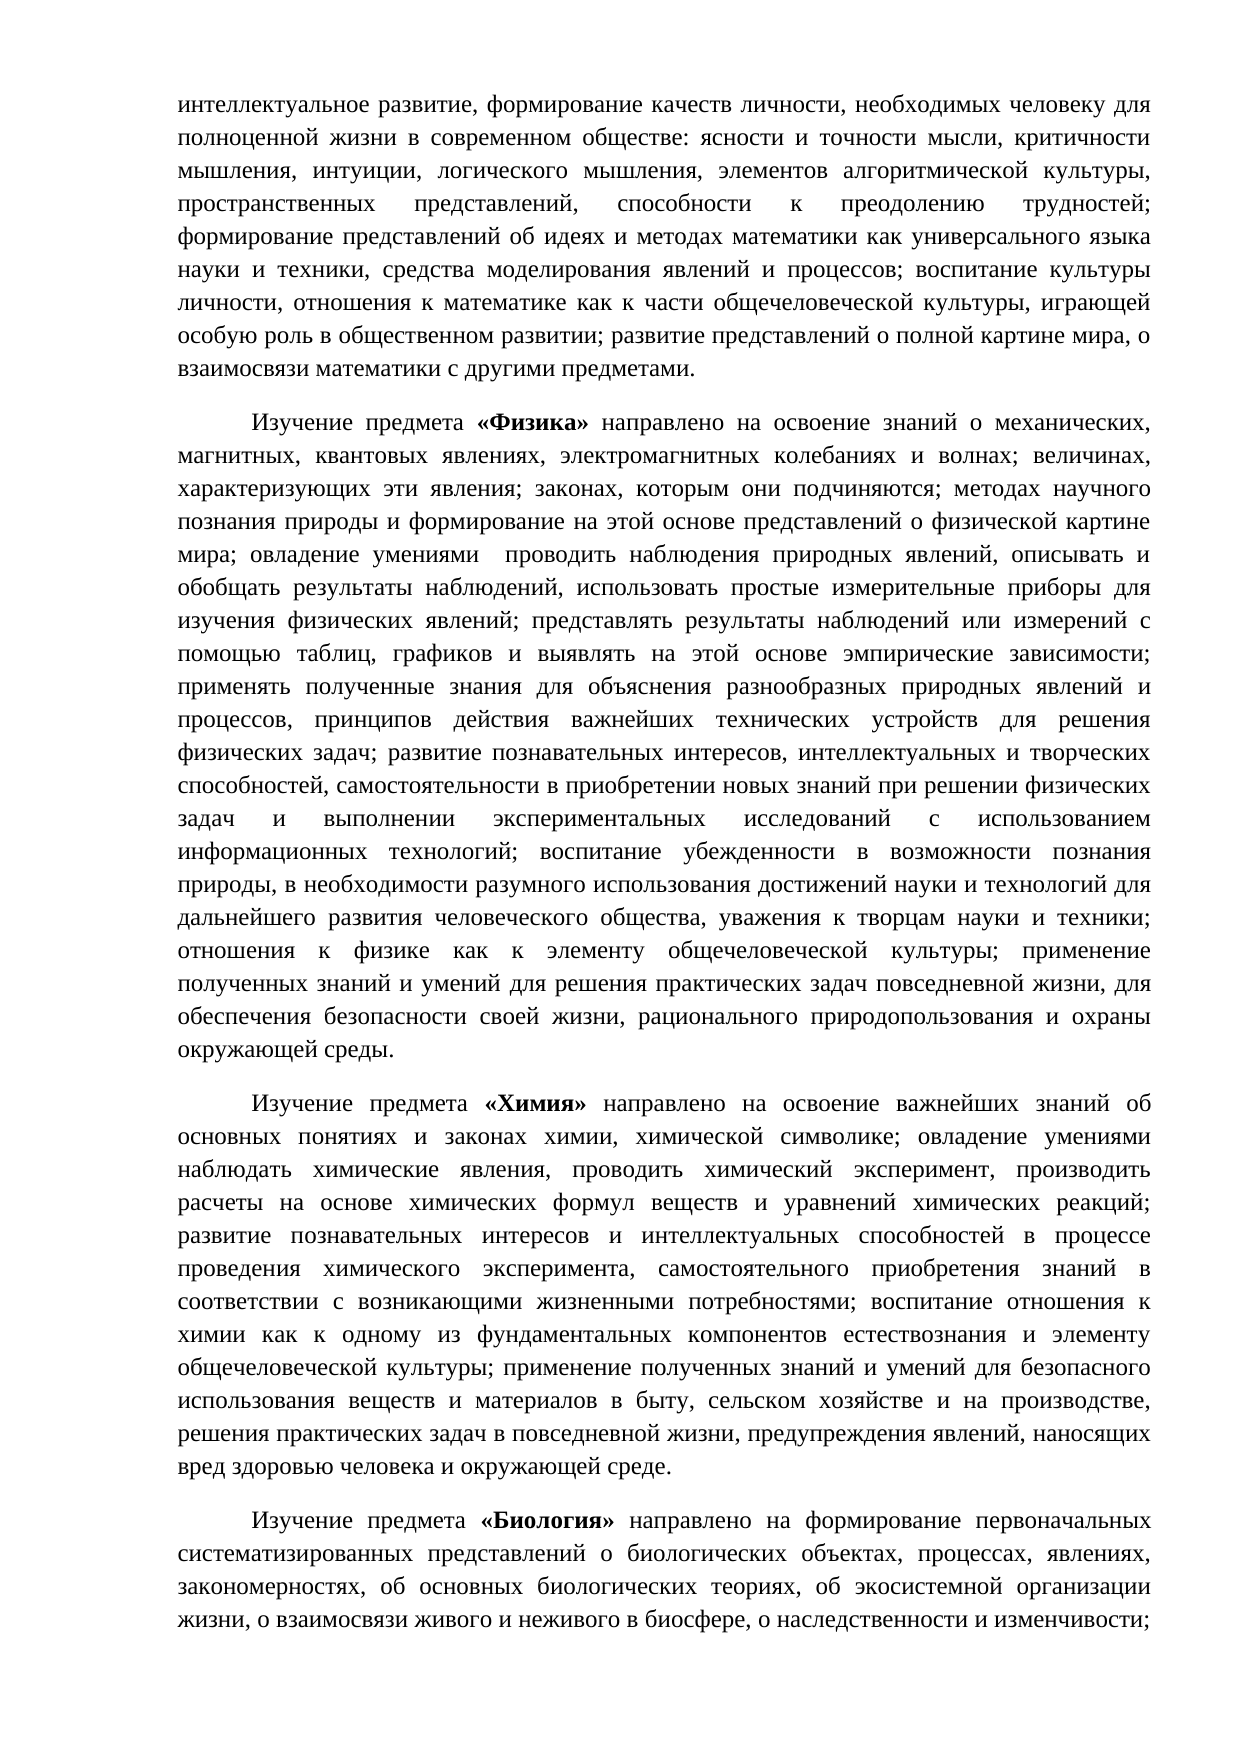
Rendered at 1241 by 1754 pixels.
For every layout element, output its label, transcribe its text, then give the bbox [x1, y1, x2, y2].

text Изучение предмета «Химия» направлено на освоение важнейших знаний об основных понятиях и законах химии, химической символике; овладение умениями наблюдать химические явления, проводить химический эксперимент, производить расчеты на основе химических формул веществ и уравнений химических реакций; развитие познавательных интересов и интеллектуальных способностей в процессе проведения химического эксперимента, самостоятельного приобретения знаний в соответствии с возникающими жизненными потребностями; воспитание отношения к химии как к одному из фундаментальных компонентов естествознания и элементу общечеловеческой культуры; применение полученных знаний и умений для безопасного использования веществ и материалов в быту, сельском хозяйстве и на производстве, решения практических задач в повседневной жизни, предупреждения явлений, наносящих вред здоровью человека и окружающей среде. [177, 1088, 1152, 1480]
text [177, 89, 1152, 382]
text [177, 1505, 1152, 1633]
text Изучение предмета «Физика» направлено на освоение знаний о механических, магнитных, квантовых явлениях, электромагнитных колебаниях и волнах; величинах, характеризующих эти явления; законах, которым они подчиняются; методах научного познания природы и формирование на этой основе представлений о физической картине мира; овладение умениями проводить наблюдения природных явлений, описывать и обобщать результаты наблюдений, использовать простые измерительные приборы для изучения физических явлений; представлять результаты наблюдений или измерений с помощью таблиц, графиков и выявлять на этой основе эмпирические зависимости; применять полученные знания для объяснения разнообразных природных явлений и процессов, принципов действия важнейших технических устройств для решения физических задач; развитие познавательных интересов, интеллектуальных и творческих способностей, самостоятельности в приобретении новых знаний при решении физических задач и выполнении экспериментальных исследований с использованием информационных технологий; воспитание убежденности в возможности познания природы, в необходимости разумного использования достижений науки и технологий для дальнейшего развития человеческого общества, уважения к творцам науки и техники; отношения к физике как к элементу общечеловеческой культуры; применение полученных знаний и умений для решения практических задач повседневной жизни, для обеспечения безопасности своей жизни, рационального природопользования и охраны окружающей среды. [177, 407, 1152, 1063]
